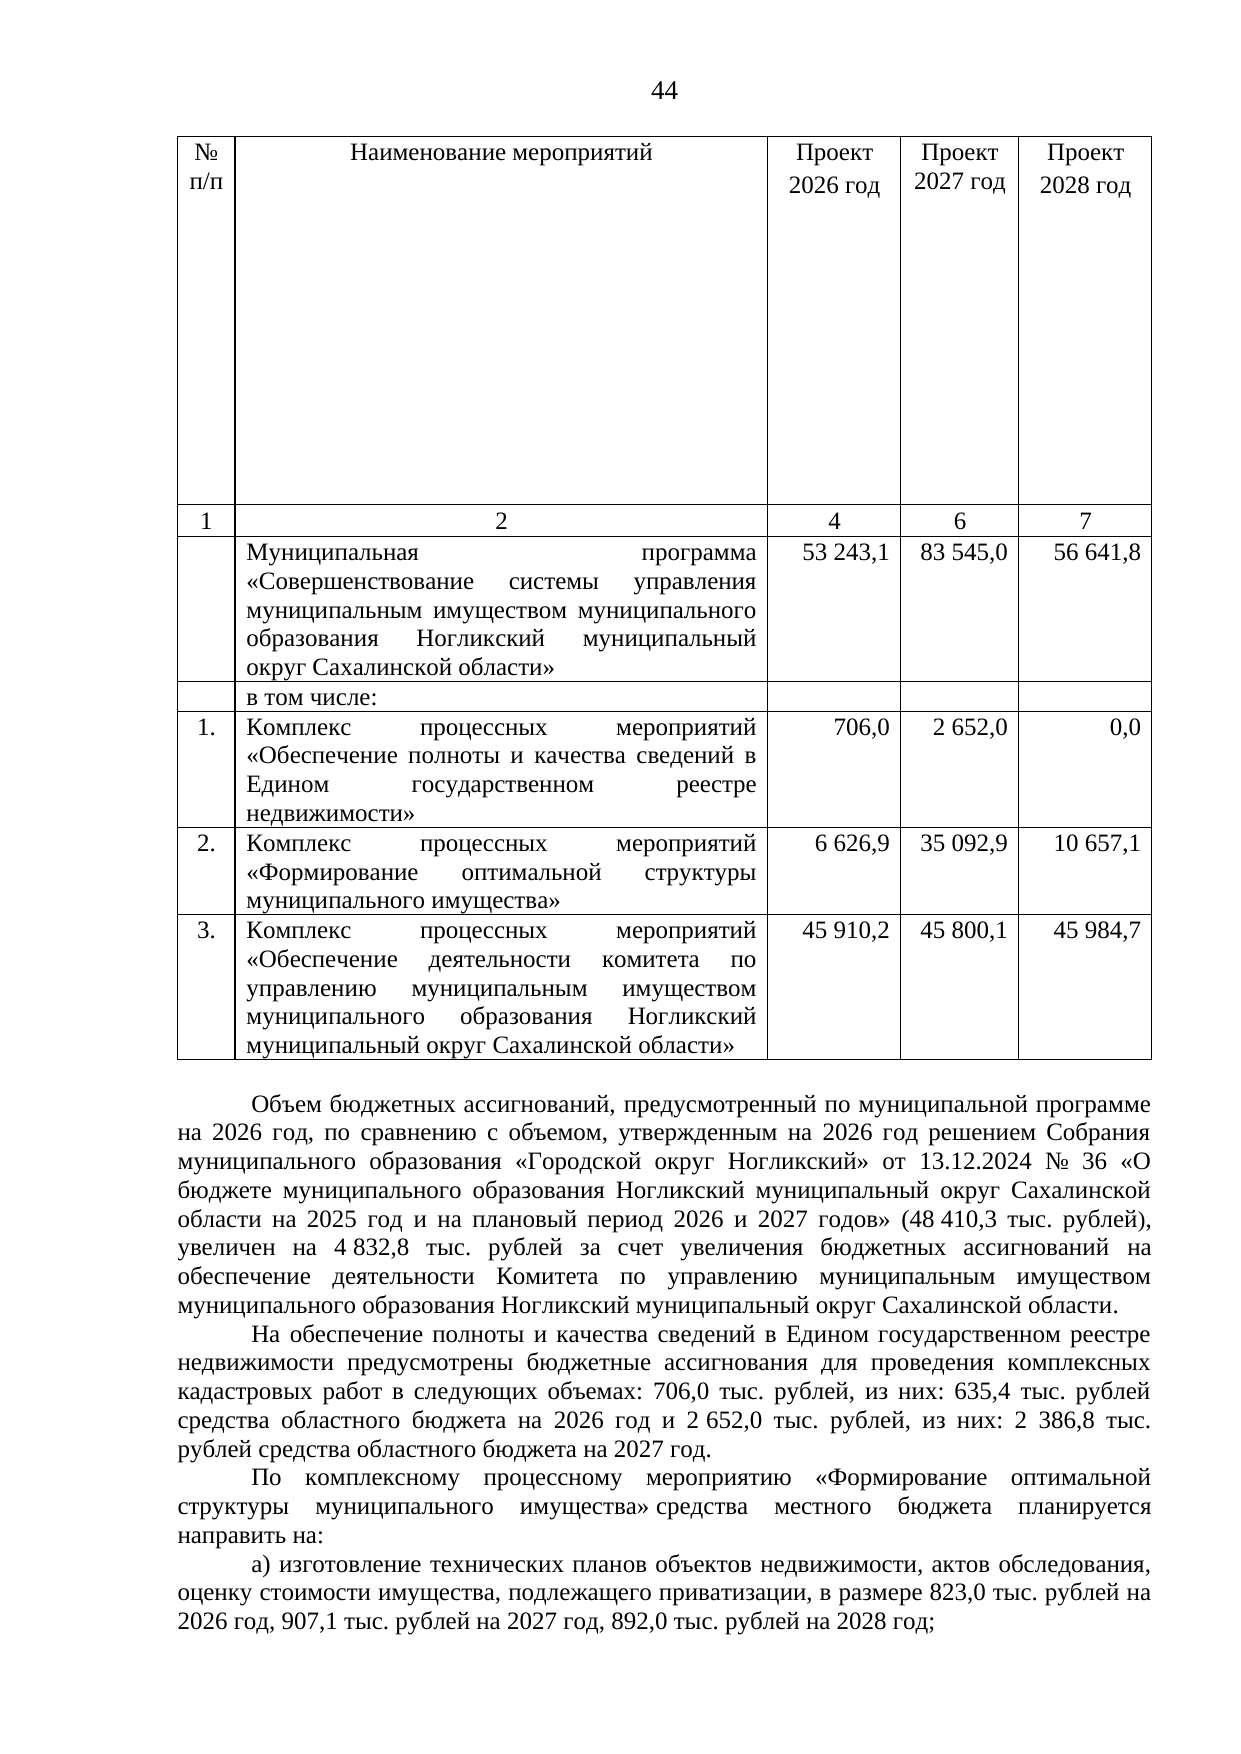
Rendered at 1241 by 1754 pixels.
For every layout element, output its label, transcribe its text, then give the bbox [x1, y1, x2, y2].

text Объем бюджетных ассигнований, предусмотренный по муниципальной программе на 2026 год, по сравнению с объемом, утвержденным на 2026 год решением Собрания муниципального образования «Городской округ Ногликский» от 13.12.2024 № 36 «О бюджете муниципального образования Ногликский муниципальный округ Сахалинской области на 2025 год и на плановый период 2026 и 2027 годов» (48 410,3 тыс. рублей), увеличен на 4 832,8 тыс. рублей за счет увеличения бюджетных ассигнований на обеспечение деятельности Комитета по управлению муниципальным имуществом муниципального образования Ногликский муниципальный округ Сахалинской области. [177, 1089, 1152, 1319]
table_cell Комплекс процессных мероприятий «Обеспечение полноты и качества сведений в Едином государственном реестре недвижимости» [236, 712, 767, 827]
table_cell [178, 537, 234, 681]
table_cell [901, 682, 1018, 711]
table_cell 45 984,7 [1019, 915, 1151, 1059]
table_cell 3. [178, 915, 234, 1059]
table_cell в том числе: [236, 682, 767, 711]
table_cell 10 657,1 [1019, 828, 1151, 914]
table_header Проект 2028 год [1019, 137, 1151, 504]
text По комплексному процессному мероприятию «Формирование оптимальной структуры муниципального имущества» средства местного бюджета планируется направить на: [177, 1462, 1152, 1549]
table_cell 53 243,1 [768, 537, 900, 681]
table_cell Комплекс процессных мероприятий «Формирование оптимальной структуры муниципального имущества» [236, 828, 767, 914]
table_cell 35 092,9 [901, 828, 1018, 914]
table_header Проект 2027 год [901, 137, 1018, 504]
table_header Проект 2026 год [768, 137, 900, 504]
table_header Наименование мероприятий [236, 137, 767, 504]
table_cell 45 910,2 [768, 915, 900, 1059]
table_cell [178, 682, 234, 711]
table_cell 706,0 [768, 712, 900, 827]
table_cell 2. [178, 828, 234, 914]
table_cell [1019, 682, 1151, 711]
table_cell 0,0 [1019, 712, 1151, 827]
text а) изготовление технических планов объектов недвижимости, актов обследования, оценку стоимости имущества, подлежащего приватизации, в размере 823,0 тыс. рублей на 2026 год, 907,1 тыс. рублей на 2027 год, 892,0 тыс. рублей на 2028 год; [177, 1549, 1152, 1635]
table_cell 7 [1019, 505, 1151, 536]
table_cell 2 652,0 [901, 712, 1018, 827]
table_cell Муниципальная программа «Совершенствование системы управления муниципальным имуществом муниципального образования Ногликский муниципальный округ Сахалинской области» [236, 537, 767, 681]
table_cell 6 [901, 505, 1018, 536]
table_cell Комплекс процессных мероприятий «Обеспечение деятельности комитета по управлению муниципальным имуществом муниципального образования Ногликский муниципальный округ Сахалинской области» [236, 915, 767, 1059]
table_cell 56 641,8 [1019, 537, 1151, 681]
table_cell 6 626,9 [768, 828, 900, 914]
table_cell [768, 682, 900, 711]
table_cell 83 545,0 [901, 537, 1018, 681]
table_cell 4 [768, 505, 900, 536]
table_cell 2 [236, 505, 767, 536]
text На обеспечение полноты и качества сведений в Едином государственном реестре недвижимости предусмотрены бюджетные ассигнования для проведения комплексных кадастровых работ в следующих объемах: 706,0 тыс. рублей, из них: 635,4 тыс. рублей средства областного бюджета на 2026 год и 2 652,0 тыс. рублей, из них: 2 386,8 тыс. рублей средства областного бюджета на 2027 год. [177, 1319, 1152, 1462]
table_cell 45 800,1 [901, 915, 1018, 1059]
table_cell 1 [178, 505, 234, 536]
table_header № п/п [178, 137, 234, 504]
table_cell 1. [178, 712, 234, 827]
